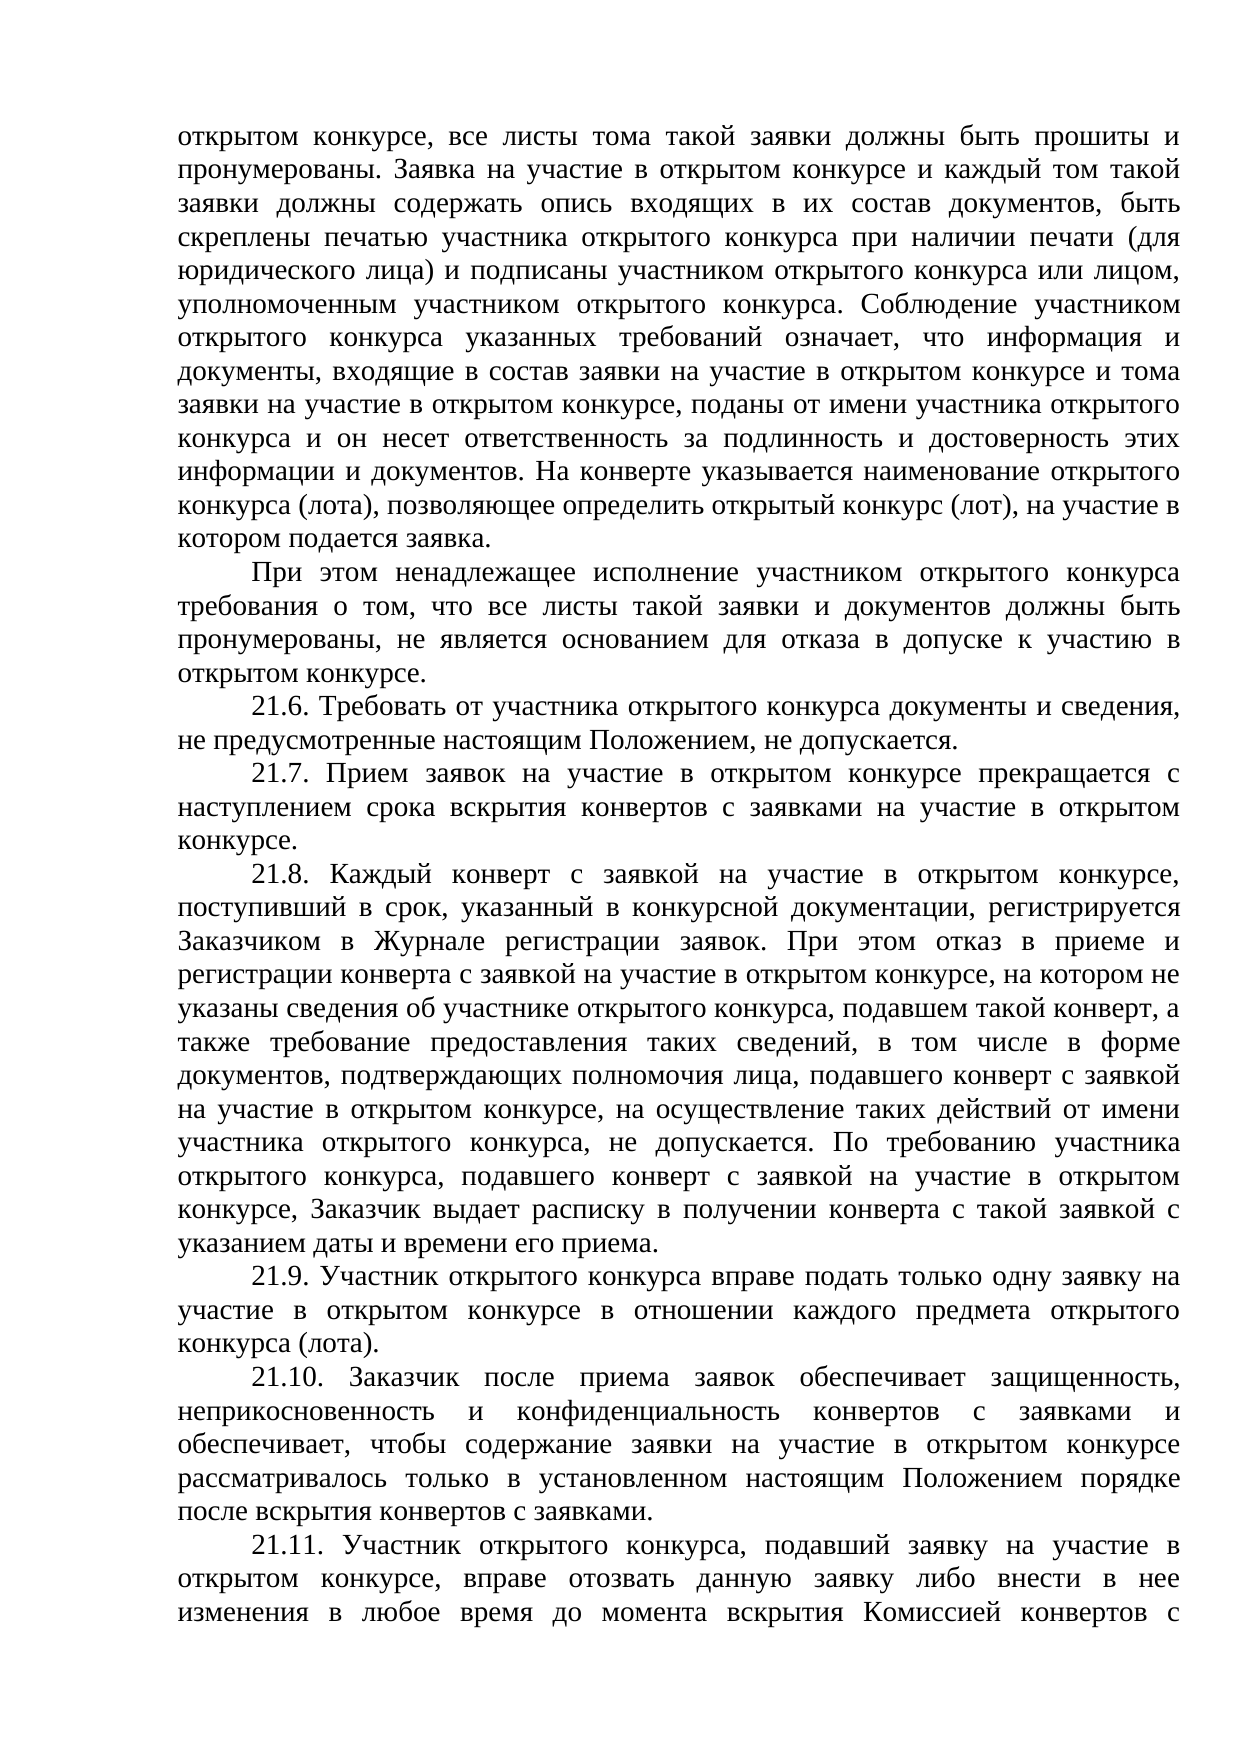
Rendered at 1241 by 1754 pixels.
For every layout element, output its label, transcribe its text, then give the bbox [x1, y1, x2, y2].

text 21.10. Заказчик после приема заявок обеспечивает защищенность, неприкосновенность и конфиденциальность конвертов с заявками и обеспечивает, чтобы содержание заявки на участие в открытом конкурсе рассматривалось только в установленном настоящим Положением порядке после вскрытия конвертов с заявками. [177, 1359, 1181, 1527]
text 21.7. Прием заявок на участие в открытом конкурсе прекращается с наступлением срока вскрытия конвертов с заявками на участие в открытом конкурсе. [177, 755, 1181, 856]
text 21.8. Каждый конверт с заявкой на участие в открытом конкурсе, поступивший в срок, указанный в конкурсной документации, регистрируется Заказчиком в Журнале регистрации заявок. При этом отказ в приеме и регистрации конверта с заявкой на участие в открытом конкурсе, на котором не указаны сведения об участнике открытого конкурса, подавшем такой конверт, а также требование предоставления таких сведений, в том числе в форме документов, подтверждающих полномочия лица, подавшего конверт с заявкой на участие в открытом конкурсе, на осуществление таких действий от имени участника открытого конкурса, не допускается. По требованию участника открытого конкурса, подавшего конверт с заявкой на участие в открытом конкурсе, Заказчик выдает расписку в получении конверта с такой заявкой с указанием даты и времени его приема. [177, 856, 1181, 1258]
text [177, 118, 1181, 554]
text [177, 1527, 1181, 1627]
text 21.6. Требовать от участника открытого конкурса документы и сведения, не предусмотренные настоящим Положением, не допускается. [177, 688, 1181, 755]
text При этом ненадлежащее исполнение участником открытого конкурса требования о том, что все листы такой заявки и документов должны быть пронумерованы, не является основанием для отказа в допуске к участию в открытом конкурсе. [177, 554, 1181, 688]
text 21.9. Участник открытого конкурса вправе подать только одну заявку на участие в открытом конкурсе в отношении каждого предмета открытого конкурса (лота). [177, 1258, 1181, 1359]
